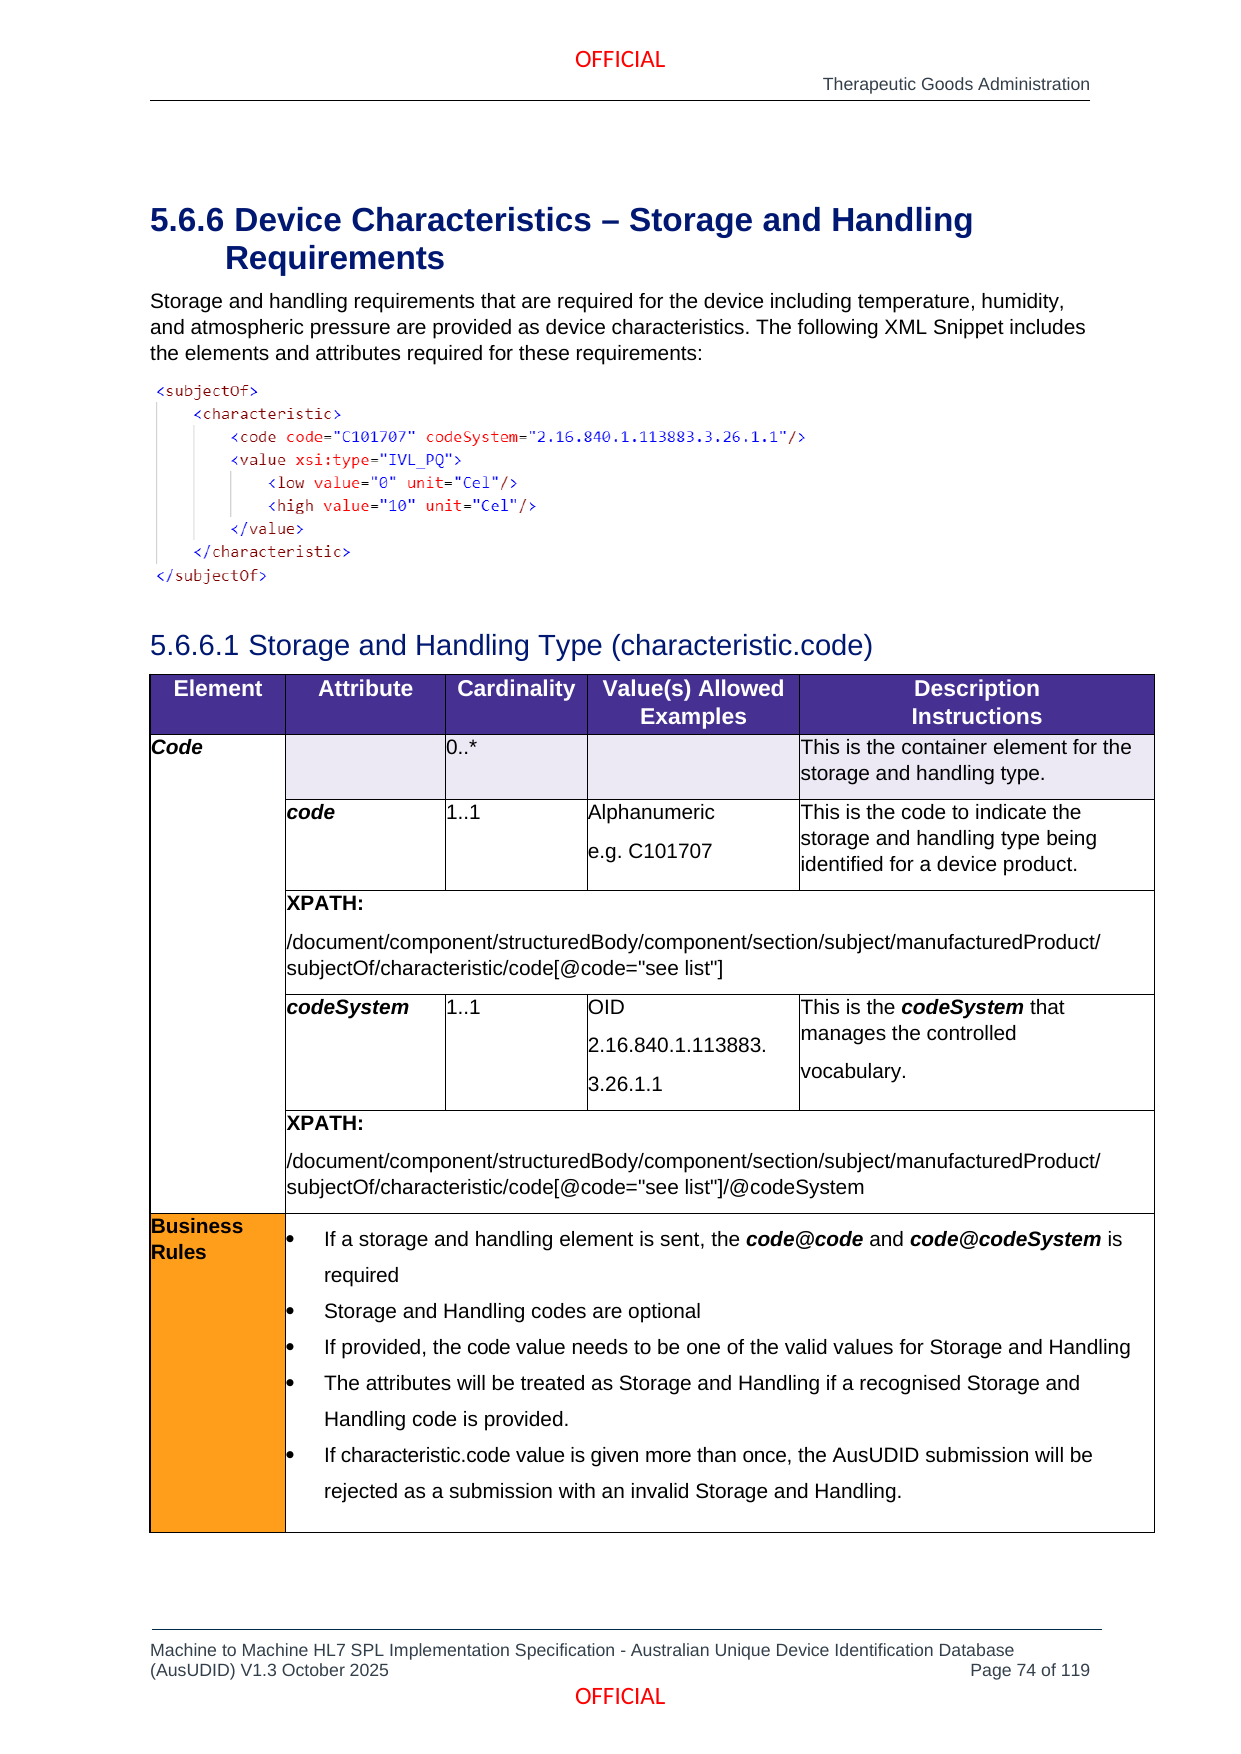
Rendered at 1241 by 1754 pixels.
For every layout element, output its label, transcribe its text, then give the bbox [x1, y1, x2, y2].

table_header Cardinality [446, 675, 587, 734]
table_cell Business Rules [151, 1214, 285, 1532]
table_cell 1..1 [446, 800, 587, 890]
subtitle Storage and Handling Type (characteristic.code) [150, 627, 1090, 661]
table_cell This is the code to indicate the storage and handling type being identified for a device product. [800, 800, 1154, 890]
table_cell OID 2.16.840.1.113883. 3.26.1.1 [588, 995, 799, 1110]
subtitle Device Characteristics – Storage and Handling Requirements [150, 200, 1090, 277]
table_cell [286, 735, 445, 799]
table_cell XPATH: /document/component/structuredBody/component/section/subject/manufacturedProduct/subjectOf/characteristic/code[@code="see list"]/@codeSystem [286, 1111, 1154, 1213]
table_cell Code [151, 735, 285, 1213]
picture [150, 379, 824, 589]
table_header Attribute [286, 675, 445, 734]
table_cell If a storage and handling element is sent, the code@code and code@codeSystem is required Storage and Handling codes are optional If provided, the code value needs to be one of the valid values for Storage and Handling The attributes will be treated as Storage and Handling if a recognised Storage and Handling code is provided. If characteristic.code value is given more than once, the AusUDID submission will be rejected as a submission with an invalid Storage and Handling. [286, 1214, 1154, 1532]
table_cell This is the container element for the storage and handling type. [800, 735, 1154, 799]
table_cell [588, 735, 799, 799]
table_cell code [286, 800, 445, 890]
table_header Value(s) Allowed Examples [588, 675, 799, 734]
table_cell This is the codeSystem that manages the controlled vocabulary. [800, 995, 1154, 1110]
table_cell Alphanumeric e.g. C101707 [588, 800, 799, 890]
table_cell 0..* [446, 735, 587, 799]
table_header Element [151, 675, 285, 734]
table_cell XPATH: /document/component/structuredBody/component/section/subject/manufacturedProduct/subjectOf/characteristic/code[@code="see list"] [286, 891, 1154, 994]
table_cell 1..1 [446, 995, 587, 1110]
table_cell codeSystem [286, 995, 445, 1110]
table_header Description Instructions [800, 675, 1154, 734]
text Storage and handling requirements that are required for the device including temperature, humidity, and atmospheric pressure are provided as device characteristics. The following XML Snippet includes the elements and attributes required for these requirements: [150, 289, 1090, 365]
